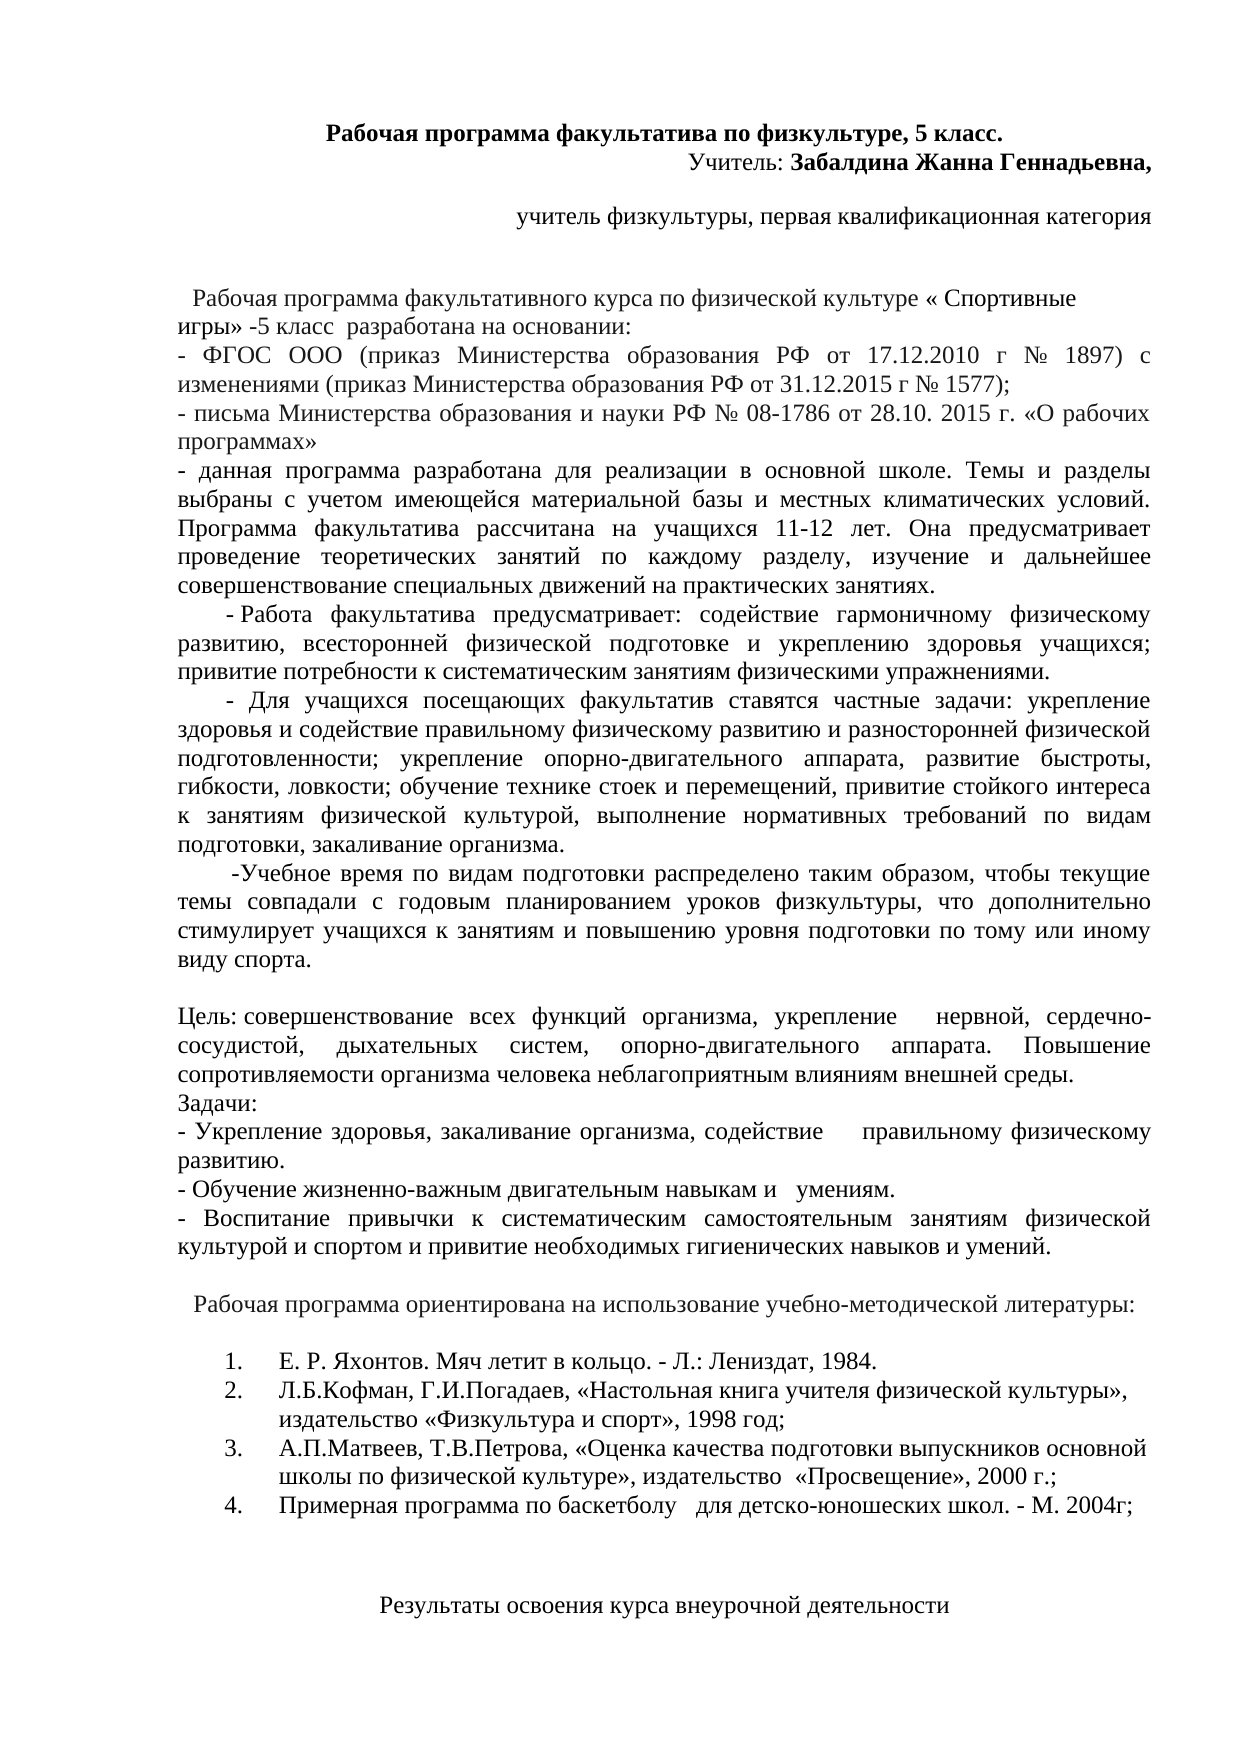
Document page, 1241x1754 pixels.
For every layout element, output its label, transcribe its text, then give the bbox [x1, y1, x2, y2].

text Рабочая программа факультативного курса по физической культуре « Спортивные игры» -5 класс разработана на основании: [177, 283, 1152, 340]
list А.П.Матвеев, Т.В.Петрова, «Оценка качества подготовки выпускников основной школы по физической культуре», издательство «Просвещение», 2000 г.; [224, 1433, 1152, 1490]
text - ФГОС ООО (приказ Министерства образования РФ от 17.12.2010 г № 1897) с изменениями (приказ Министерства образования РФ от 31.12.2015 г № 1577); [177, 340, 1152, 398]
text учитель физкультуры, первая квалификационная категория [177, 201, 1152, 229]
list Примерная программа по баскетболу для детско-юношеских школ. - М. 2004г; [224, 1490, 1152, 1519]
text -Учебное время по видам подготовки распределено таким образом, чтобы текущие темы совпадали с годовым планированием уроков физкультуры, что дополнительно стимулирует учащихся к занятиям и повышению уровня подготовки по тому или иному виду спорта. [177, 858, 1152, 973]
text - Воспитание привычки к систематическим самостоятельным занятиям физической культурой и спортом и привитие необходимых гигиенических навыков и умений. [177, 1203, 1152, 1260]
text - данная программа разработана для реализации в основной школе. Темы и разделы выбраны с учетом имеющейся материальной базы и местных климатических условий. Программа факультатива рассчитана на учащихся 11-12 лет. Она предусматривает проведение теоретических занятий по каждому разделу, изучение и дальнейшее совершенствование специальных движений на практических занятиях. [177, 455, 1152, 599]
text Цель: совершенствование всех функций организма, укрепление нервной, сердечно-сосудистой, дыхательных систем, опорно-двигательного аппарата. Повышение сопротивляемости организма человека неблагоприятным влияниям внешней среды. [177, 1001, 1152, 1088]
text - Обучение жизненно-важным двигательным навыкам и умениям. [177, 1174, 1152, 1203]
text - Работа факультатива предусматривает: содействие гармоничному физическому развитию, всесторонней физической подготовке и укреплению здоровья учащихся; привитие потребности к систематическим занятиям физическими упражнениями. [177, 599, 1152, 685]
text - Укрепление здоровья, закаливание организма, содействие правильному физическому развитию. [177, 1116, 1152, 1174]
text Рабочая программа ориентирована на использование учебно-методической литературы: [177, 1289, 1152, 1318]
text Результаты освоения курса внеурочной деятельности [177, 1590, 1152, 1619]
text Учитель: Забалдина Жанна Геннадьевна, [177, 147, 1152, 176]
text - письма Министерства образования и науки РФ № 08-1786 от 28.10. 2015 г. «О рабочих программах» [177, 398, 1152, 455]
text - Для учащихся посещающих факультатив ставятся частные задачи: укрепление здоровья и содействие правильному физическому развитию и разносторонней физической подготовленности; укрепление опорно-двигательного аппарата, развитие быстроты, гибкости, ловкости; обучение технике стоек и перемещений, привитие стойкого интереса к занятиям физической культурой, выполнение нормативных требований по видам подготовки, закаливание организма. [177, 685, 1152, 858]
text Рабочая программа факультатива по физкультуре, 5 класс. [177, 118, 1152, 147]
list Е. Р. Яхонтов. Мяч летит в кольцо. - Л.: Лениздат, 1984. [224, 1346, 1152, 1375]
list Л.Б.Кофман, Г.И.Погадаев, «Настольная книга учителя физической культуры», издательство «Физкультура и спорт», 1998 год; [224, 1375, 1152, 1433]
text Задачи: [177, 1088, 1152, 1116]
